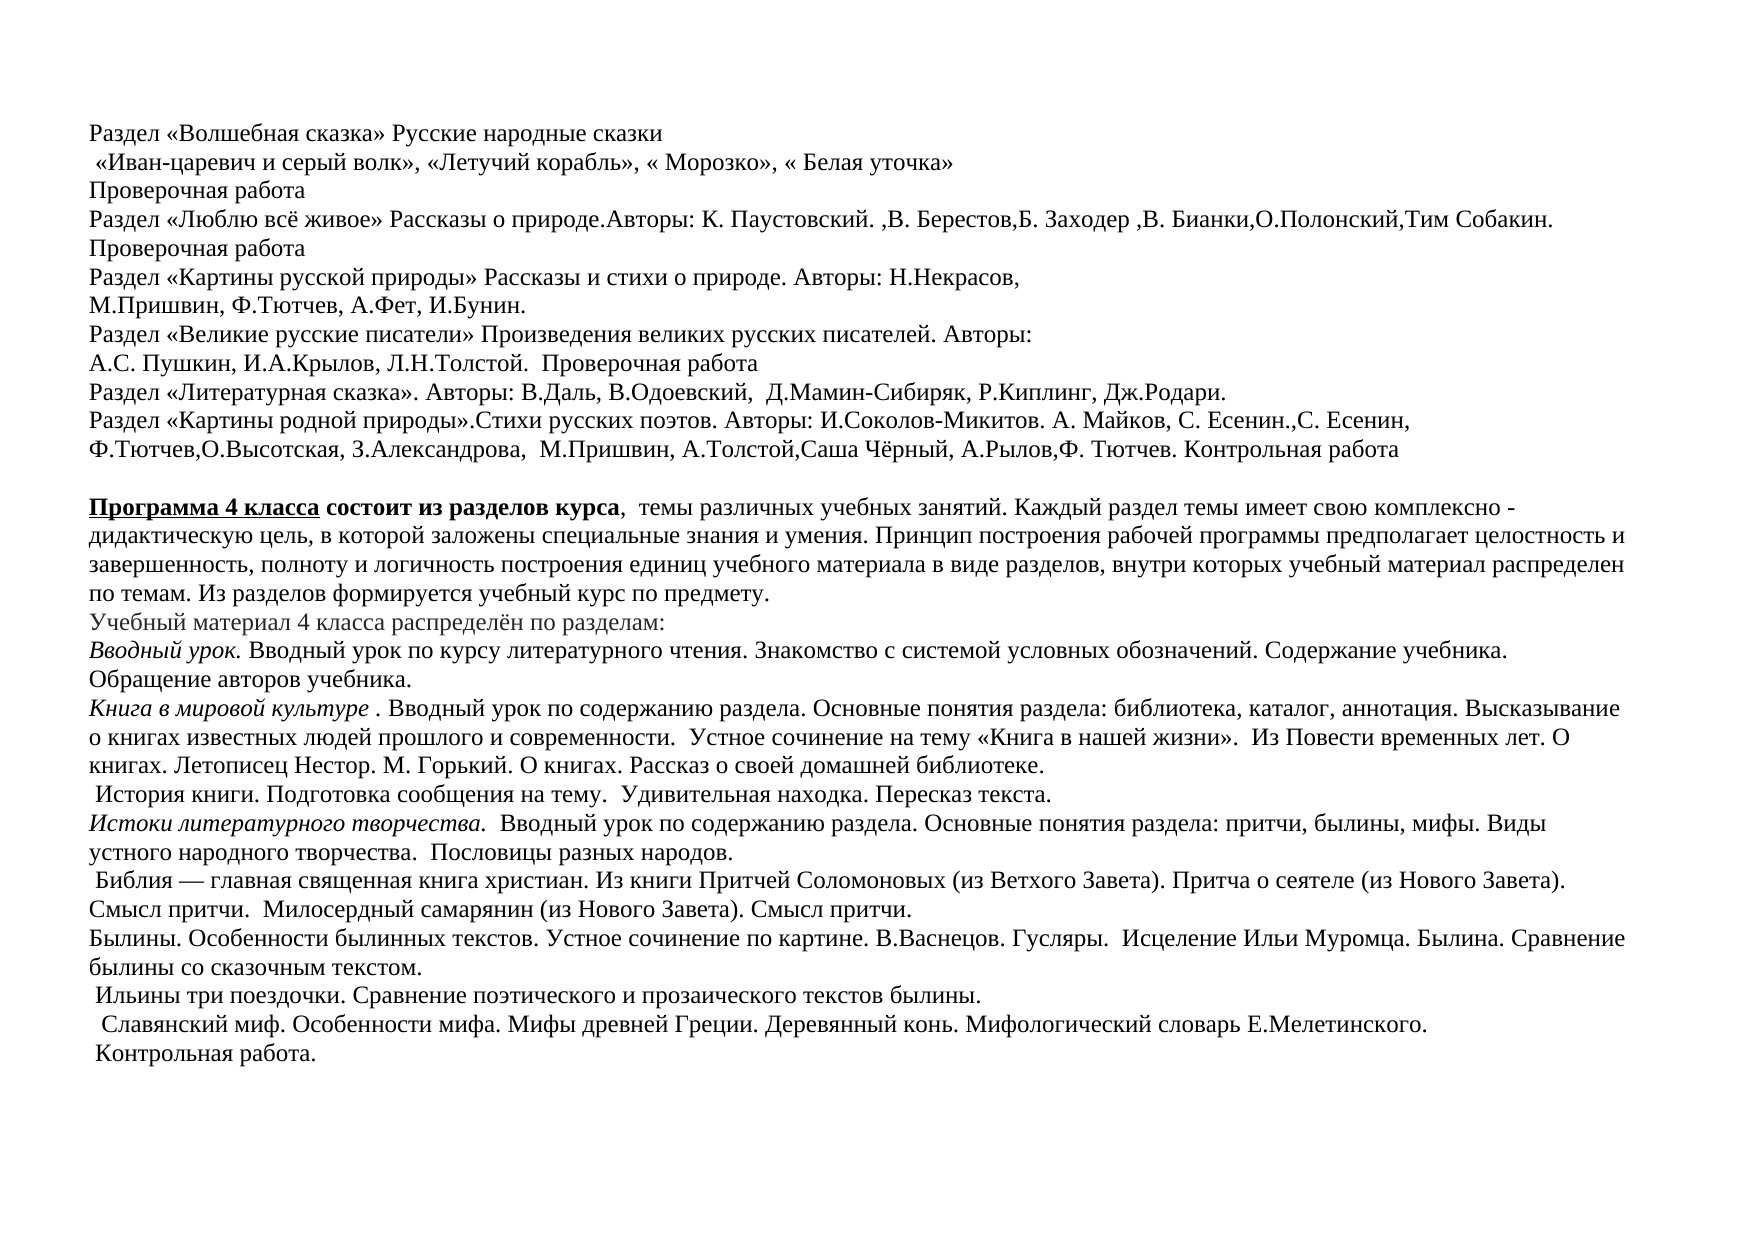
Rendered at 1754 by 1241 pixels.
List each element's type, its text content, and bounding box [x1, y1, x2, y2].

text Истоки литературного творчества. Вводный урок по содержанию раздела. Основные понятия раздела: притчи, былины, мифы. Виды устного народного творчества. Пословицы разных народов. [89, 808, 1636, 866]
text Проверочная работа [89, 176, 1636, 204]
text Библия — главная священная книга христиан. Из книги Притчей Соломоновых (из Ветхого Завета). Притча о сеятеле (из Нового Завета). Смысл притчи. Милосердный самарянин (из Нового Завета). Смысл притчи. [89, 866, 1636, 923]
text Славянский миф. Особенности мифа. Мифы древней Греции. Деревянный конь. Мифологический словарь Е.Мелетинского. [89, 1009, 1636, 1038]
text Раздел «Литературная сказка». Авторы: В.Даль, В.Одоевский, Д.Мамин-Сибиряк, Р.Киплинг, Дж.Родари. [89, 377, 1636, 406]
text Былины. Особенности былинных текстов. Устное сочинение по картине. В.Васнецов. Гусляры. Исцеление Ильи Муромца. Былина. Сравнение былины со сказочным текстом. [89, 923, 1636, 981]
text Контрольная работа. [89, 1038, 1636, 1067]
text Раздел «Люблю всё живое» Рассказы о природе.Авторы: К. Паустовский. ,В. Берестов,Б. Заходер ,В. Бианки,О.Полонский,Тим Собакин. Проверочная работа [89, 204, 1636, 262]
text Учебный материал 4 класса распределён по разделам: [89, 607, 1636, 636]
text История книги. Подготовка сообщения на тему. Удивительная находка. Пересказ текста. [89, 779, 1636, 808]
text «Иван-царевич и серый волк», «Летучий корабль», « Морозко», « Белая уточка» [89, 147, 1636, 176]
text М.Пришвин, Ф.Тютчев, А.Фет, И.Бунин. [89, 291, 1636, 319]
text Раздел «Картины русской природы» Рассказы и стихи о природе. Авторы: Н.Некрасов, [89, 262, 1636, 291]
text Раздел «Картины родной природы».Стихи русских поэтов. Авторы: И.Соколов-Микитов. А. Майков, С. Есенин.,С. Есенин, Ф.Тютчев,О.Высотская, З.Александрова, М.Пришвин, А.Толстой,Саша Чёрный, А.Рылов,Ф. Тютчев. Контрольная работа [89, 406, 1636, 463]
text А.С. Пушкин, И.А.Крылов, Л.Н.Толстой. Проверочная работа [89, 348, 1636, 377]
text Раздел «Великие русские писатели» Произведения великих русских писателей. Авторы: [89, 319, 1636, 348]
text Программа 4 класса состоит из разделов курса, темы различных учебных занятий. Каждый раздел темы имеет свою комплексно - дидактическую цель, в которой заложены специальные знания и умения. Принцип построения рабочей программы предполагает целостность и завершенность, полноту и логичность построения единиц учебного материала в виде разделов, внутри которых учебный материал распределен по темам. Из разделов формируется учебный курс по предмету. [89, 492, 1636, 607]
text Книга в мировой культуре . Вводный урок по содержанию раздела. Основные понятия раздела: библиотека, каталог, аннотация. Высказывание о книгах известных людей прошлого и современности. Устное сочинение на тему «Книга в нашей жизни». Из Повести временных лет. О книгах. Летописец Нестор. М. Горький. О книгах. Рассказ о своей домашней библиотеке. [89, 693, 1636, 779]
text Раздел «Волшебная сказка» Русские народные сказки [89, 118, 1636, 147]
text Ильины три поездочки. Сравнение поэтического и прозаического текстов былины. [89, 981, 1636, 1009]
text Вводный урок. Вводный урок по курсу литературного чтения. Знакомство с системой условных обозначений. Содержание учебника. Обращение авторов учебника. [89, 636, 1636, 693]
